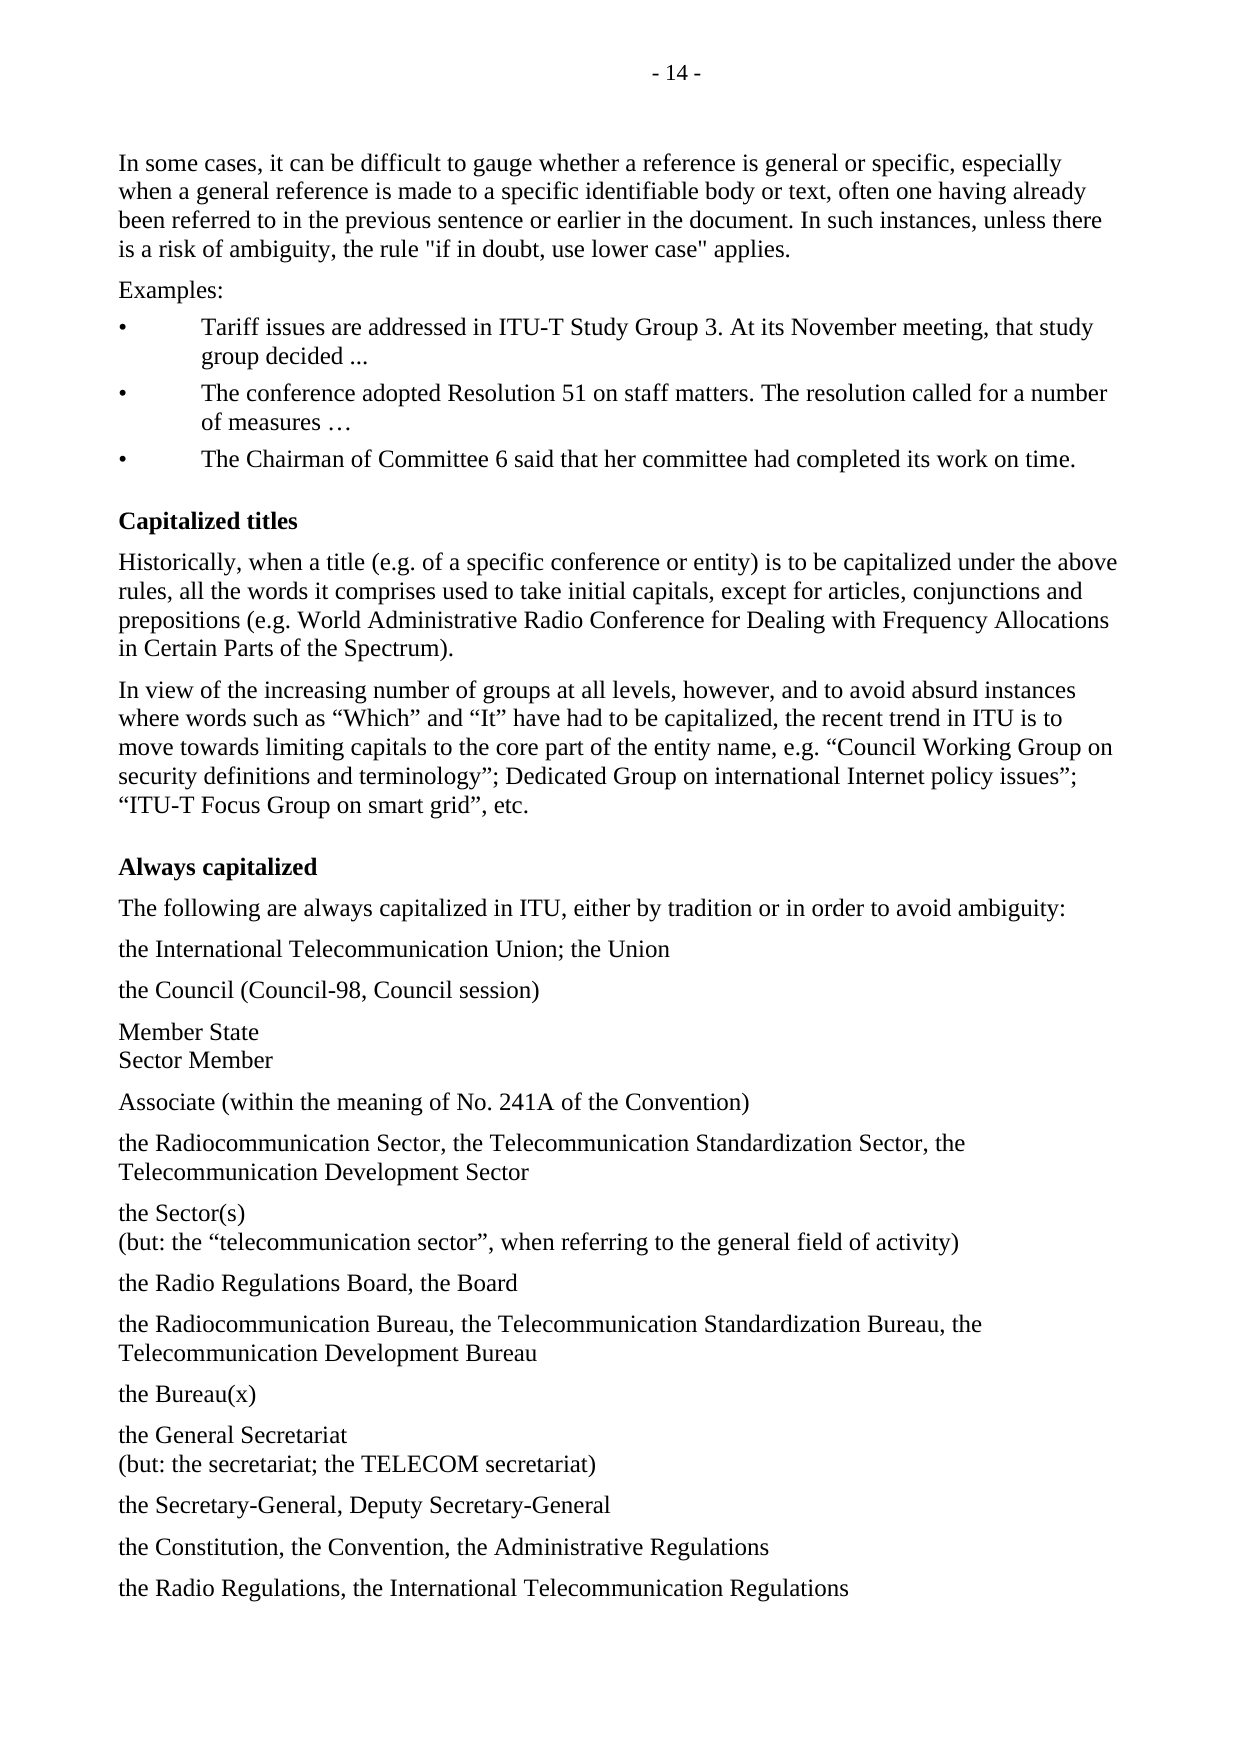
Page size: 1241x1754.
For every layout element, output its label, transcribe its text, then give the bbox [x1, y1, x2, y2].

text the Radio Regulations, the International Telecommunication Regulations [118, 1573, 1122, 1602]
text the Sector(s) (but: the “telecommunication sector”, when referring to the general field of activity) [118, 1198, 1122, 1256]
subtitle Capitalized titles [118, 506, 1122, 535]
text the Radiocommunication Bureau, the Telecommunication Standardization Bureau, the Telecommunication Development Bureau [118, 1309, 1122, 1367]
text the Radiocommunication Sector, the Telecommunication Standardization Sector, the Telecommunication Development Sector [118, 1128, 1122, 1186]
text • Tariff issues are addressed in ITU-T Study Group 3. At its November meeting, that study group decided ... [118, 312, 1122, 370]
text In view of the increasing number of groups at all levels, however, and to avoid absurd instances where words such as “Which” and “It” have had to be capitalized, the recent trend in ITU is to move towards limiting capitals to the core part of the entity name, e.g. “Council Working Group on security definitions and terminology”; Dedicated Group on international Internet policy issues”; “ITU-T Focus Group on smart grid”, etc. [118, 675, 1122, 818]
subtitle Always capitalized [118, 852, 1122, 881]
text The following are always capitalized in ITU, either by tradition or in order to avoid ambiguity: [118, 893, 1122, 922]
text the International Telecommunication Union; the Union [118, 934, 1122, 963]
text Historically, when a title (e.g. of a specific conference or entity) is to be capitalized under the above rules, all the words it comprises used to take initial capitals, except for articles, conjunctions and prepositions (e.g. World Administrative Radio Conference for Dealing with Frequency Allocations in Certain Parts of the Spectrum). [118, 547, 1122, 662]
text the Council (Council-98, Council session) [118, 976, 1122, 1004]
title In some cases, it can be difficult to gauge whether a reference is general or specific, especially when a general reference is made to a specific identifiable body or text, often one having already been referred to in the previous sentence or earlier in the document. In such instances, unless there is a risk of ambiguity, the rule "if in doubt, use lower case" applies. [118, 148, 1122, 263]
text Associate (within the meaning of No. 241A of the Convention) [118, 1087, 1122, 1116]
text the Constitution, the Convention, the Administrative Regulations [118, 1532, 1122, 1561]
text the General Secretariat (but: the secretariat; the TELECOM secretariat) [118, 1421, 1122, 1478]
text • The conference adopted Resolution 51 on staff matters. The resolution called for a number of measures … [118, 378, 1122, 436]
text the Bureau(x) [118, 1379, 1122, 1408]
text • The Chairman of Committee 6 said that her committee had completed its work on time. [118, 444, 1122, 473]
text Examples: [118, 275, 1122, 304]
text Member State Sector Member [118, 1017, 1122, 1074]
text the Secretary-General, Deputy Secretary-General [118, 1491, 1122, 1519]
text the Radio Regulations Board, the Board [118, 1268, 1122, 1297]
